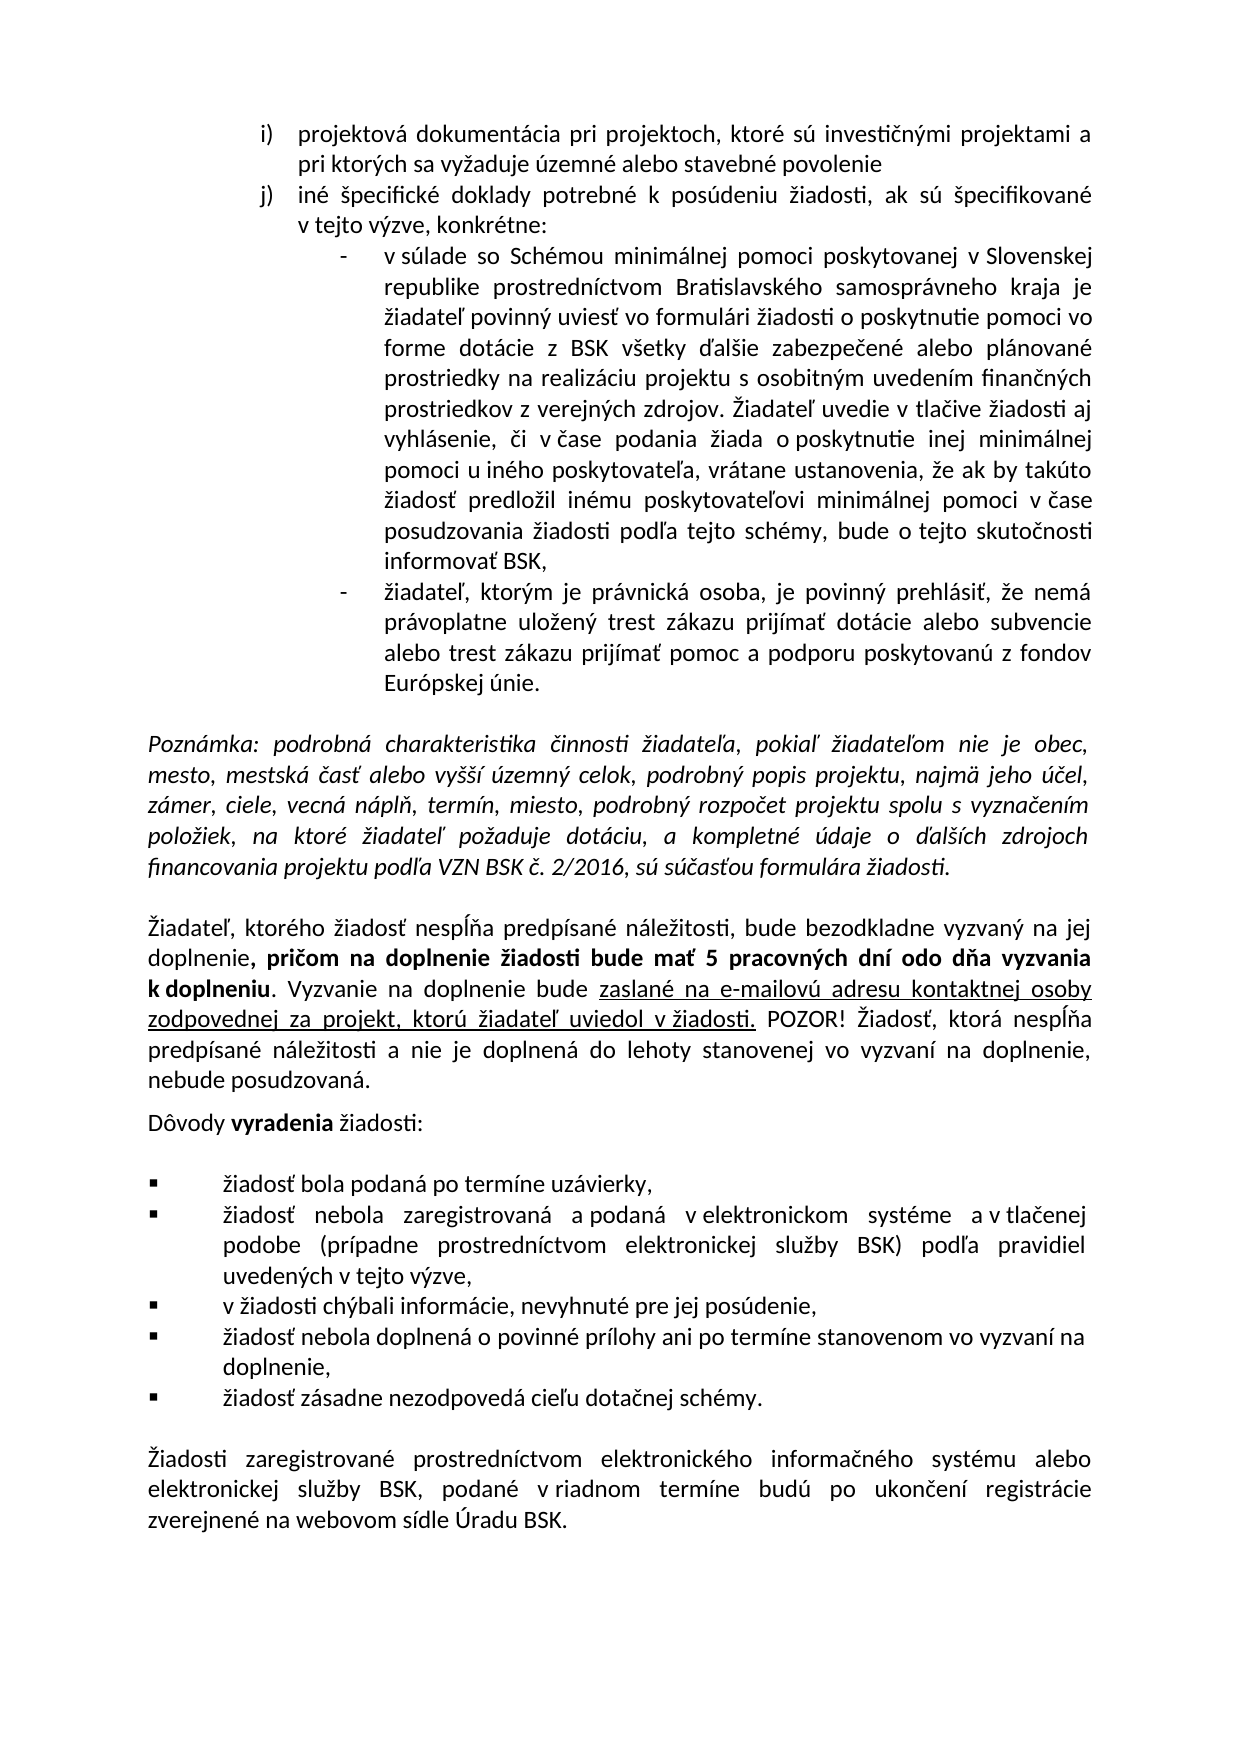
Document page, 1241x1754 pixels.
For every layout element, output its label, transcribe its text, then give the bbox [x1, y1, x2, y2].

list žiadosť nebola zaregistrovaná a podaná v elektronickom systéme a v tlačenej podobe (prípadne prostredníctvom elektronickej služby BSK) podľa pravidiel uvedených v tejto výzve, [148, 1199, 1086, 1290]
list žiadosť nebola doplnená o povinné prílohy ani po termíne stanovenom vo vyzvaní na doplnenie, [148, 1321, 1086, 1382]
list v súlade so Schémou minimálnej pomoci poskytovanej v Slovenskej republike prostredníctvom Bratislavského samosprávneho kraja je žiadateľ povinný uviesť vo formulári žiadosti o poskytnutie pomoci vo forme dotácie z BSK všetky ďalšie zabezpečené alebo plánované prostriedky na realizáciu projektu s osobitným uvedením finančných prostriedkov z verejných zdrojov. Žiadateľ uvedie v tlačive žiadosti aj vyhlásenie, či v čase podania žiada o poskytnutie inej minimálnej pomoci u iného poskytovateľa, vrátane ustanovenia, že ak by takúto žiadosť predložil inému poskytovateľovi minimálnej pomoci v čase posudzovania žiadosti podľa tejto schémy, bude o tejto skutočnosti informovať BSK, [339, 240, 1093, 576]
text Dôvody vyradenia žiadosti: [148, 1107, 1086, 1138]
list žiadateľ, ktorým je právnická osoba, je povinný prehlásiť, že nemá právoplatne uložený trest zákazu prijímať dotácie alebo subvencie alebo trest zákazu prijímať pomoc a podporu poskytovanú z fondov Európskej únie. [339, 576, 1093, 698]
text Žiadateľ, ktorého žiadosť nespĺňa predpísané náležitosti, bude bezodkladne vyzvaný na jej doplnenie, pričom na doplnenie žiadosti bude mať 5 pracovných dní odo dňa vyzvania k doplneniu. Vyzvanie na doplnenie bude zaslané na e-mailovú adresu kontaktnej osoby zodpovednej za projekt, ktorú žiadateľ uviedol v žiadosti. POZOR! Žiadosť, ktorá nespĺňa predpísané náležitosti a nie je doplnená do lehoty stanovenej vo vyzvaní na doplnenie, nebude posudzovaná. [148, 912, 1093, 1095]
list v žiadosti chýbali informácie, nevyhnuté pre jej posúdenie, [148, 1290, 1086, 1321]
list žiadosť zásadne nezodpovedá cieľu dotačnej schémy. [148, 1382, 1086, 1412]
list projektová dokumentácia pri projektoch, ktoré sú investičnými projektami a pri ktorých sa vyžaduje územné alebo stavebné povolenie [260, 118, 1093, 179]
text Žiadosti zaregistrované prostredníctvom elektronického informačného systému alebo elektronickej služby BSK, podané v riadnom termíne budú po ukončení registrácie zverejnené na webovom sídle Úradu BSK. [148, 1443, 1093, 1534]
list žiadosť bola podaná po termíne uzávierky, [148, 1168, 1086, 1199]
list iné špecifické doklady potrebné k posúdeniu žiadosti, ak sú špecifikované v tejto výzve, konkrétne: [260, 179, 1093, 240]
list Poznámka: podrobná charakteristika činnosti žiadateľa, pokiaľ žiadateľom nie je obec, mesto, mestská časť alebo vyšší územný celok, podrobný popis projektu, najmä jeho účel, zámer, ciele, vecná náplň, termín, miesto, podrobný rozpočet projektu spolu s vyznačením položiek, na ktoré žiadateľ požaduje dotáciu, a kompletné údaje o ďalších zdrojoch financovania projektu podľa VZN BSK č. 2/2016, sú súčasťou formulára žiadosti. [148, 728, 1093, 881]
